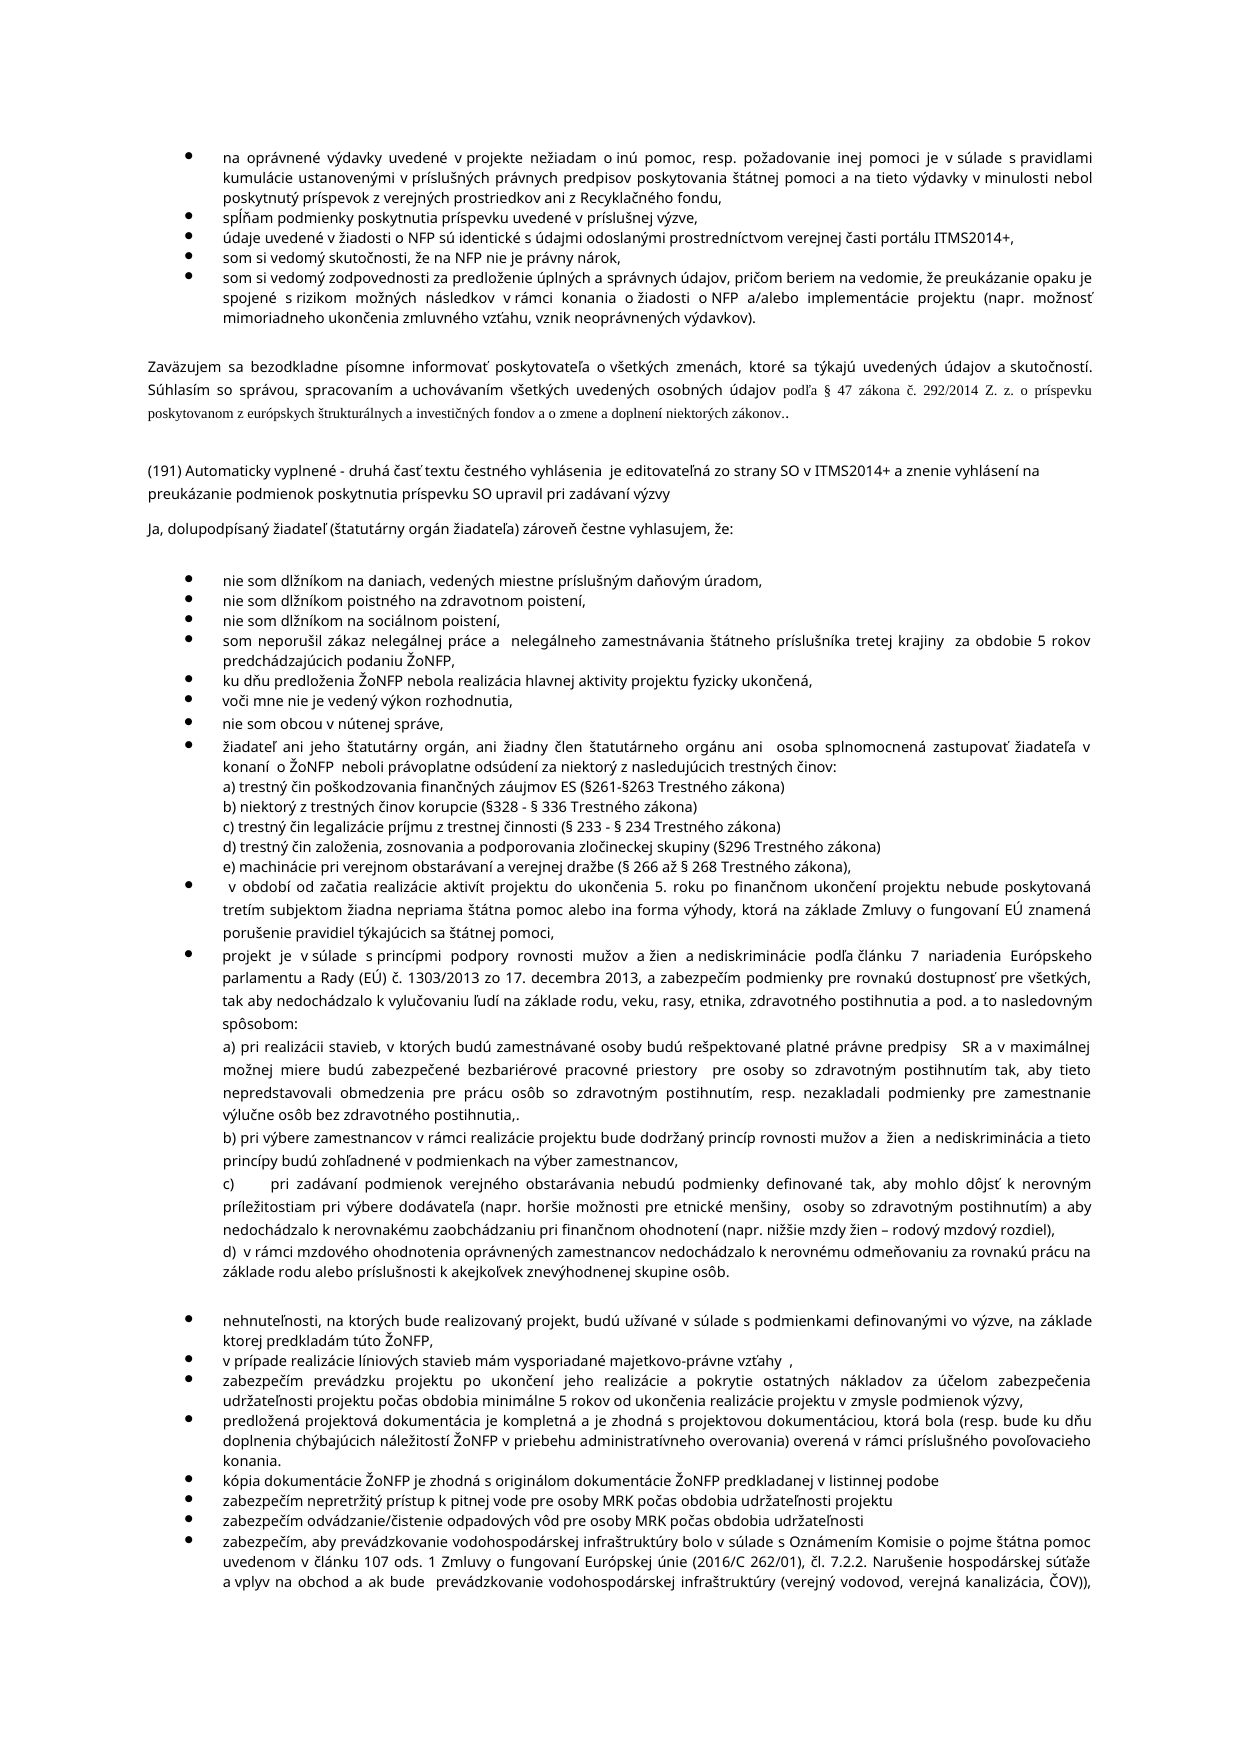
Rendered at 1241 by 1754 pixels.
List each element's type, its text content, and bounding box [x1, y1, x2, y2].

text e) machinácie pri verejnom obstarávaní a verejnej dražbe (§ 266 až § 268 Trestného zákona), [223, 857, 1093, 877]
list na oprávnené výdavky uvedené v projekte nežiadam o inú pomoc, resp. požadovanie inej pomoci je v súlade s pravidlami kumulácie ustanovenými v príslušných právnych predpisov poskytovania štátnej pomoci a na tieto výdavky v minulosti nebol poskytnutý príspevok z verejných prostriedkov ani z Recyklačného fondu, [185, 148, 1093, 207]
list zabezpečím prevádzku projektu po ukončení jeho realizácie a pokrytie ostatných nákladov za účelom zabezpečenia udržateľnosti projektu počas obdobia minimálne 5 rokov od ukončenia realizácie projektu v zmysle podmienok výzvy, [185, 1371, 1093, 1411]
text (191) Automaticky vyplnené - druhá časť textu čestného vyhlásenia je editovateľná zo strany SO v ITMS2014+ a znenie vyhlásení na preukázanie podmienok poskytnutia príspevku SO upravil pri zadávaní výzvy [148, 461, 1093, 503]
list nie som dlžníkom na daniach, vedených miestne príslušným daňovým úradom, [185, 571, 1093, 591]
list a) pri realizácii stavieb, v ktorých budú zamestnávané osoby budú rešpektované platné právne predpisy SR a v maximálnej možnej miere budú zabezpečené bezbariérové pracovné priestory pre osoby so zdravotným postihnutím tak, aby tieto nepredstavovali obmedzenia pre prácu osôb so zdravotným postihnutím, resp. nezakladali podmienky pre zamestnanie výlučne osôb bez zdravotného postihnutia,. [223, 1037, 1093, 1125]
list žiadateľ ani jeho štatutárny orgán, ani žiadny člen štatutárneho orgánu ani osoba splnomocnená zastupovať žiadateľa v konaní o ŽoNFP neboli právoplatne odsúdení za niektorý z nasledujúcich trestných činov: [185, 737, 1093, 777]
list nie som dlžníkom na sociálnom poistení, [185, 611, 1093, 631]
list som si vedomý skutočnosti, že na NFP nie je právny nárok, [185, 248, 1093, 268]
text c) trestný čin legalizácie príjmu z trestnej činnosti (§ 233 - § 234 Trestného zákona) [223, 817, 1093, 837]
text Zaväzujem sa bezodkladne písomne informovať poskytovateľa o všetkých zmenách, ktoré sa týkajú uvedených údajov a skutočností. Súhlasím so správou, spracovaním a uchovávaním všetkých uvedených osobných údajov podľa § 47 zákona č. 292/2014 Z. z. o príspevku poskytovanom z európskych štrukturálnych a investičných fondov a o zmene a doplnení niektorých zákonov.. [148, 357, 1093, 422]
list som neporušil zákaz nelegálnej práce a nelegálneho zamestnávania štátneho príslušníka tretej krajiny za obdobie 5 rokov predchádzajúcich podaniu ŽoNFP, [185, 631, 1093, 671]
text d) trestný čin založenia, zosnovania a podporovania zločineckej skupiny (§296 Trestného zákona) [223, 837, 1093, 857]
list zabezpečím nepretržitý prístup k pitnej vode pre osoby MRK počas obdobia udržateľnosti projektu [185, 1491, 1093, 1511]
text b) niektorý z trestných činov korupcie (§328 - § 336 Trestného zákona) [223, 797, 1093, 817]
list nie som dlžníkom poistného na zdravotnom poistení, [185, 591, 1093, 611]
list nehnuteľnosti, na ktorých bude realizovaný projekt, budú užívané v súlade s podmienkami definovanými vo výzve, na základe ktorej predkladám túto ŽoNFP, [185, 1311, 1093, 1351]
text a) trestný čin poškodzovania finančných záujmov ES (§261-§263 Trestného zákona) [223, 777, 1093, 797]
list ku dňu predloženia ŽoNFP nebola realizácia hlavnej aktivity projektu fyzicky ukončená, [185, 671, 1093, 691]
list som si vedomý zodpovednosti za predloženie úplných a správnych údajov, pričom beriem na vedomie, že preukázanie opaku je spojené s rizikom možných následkov v rámci konania o žiadosti o NFP a/alebo implementácie projektu (napr. možnosť mimoriadneho ukončenia zmluvného vzťahu, vznik neoprávnených výdavkov). [185, 268, 1093, 328]
list voči mne nie je vedený výkon rozhodnutia, [185, 691, 1093, 711]
list nie som obcou v nútenej správe, [185, 714, 1093, 734]
list projekt je v súlade s princípmi podpory rovnosti mužov a žien a nediskriminácie podľa článku 7 nariadenia Európskeho parlamentu a Rady (EÚ) č. 1303/2013 zo 17. decembra 2013, a zabezpečím podmienky pre rovnakú dostupnosť pre všetkých, tak aby nedochádzalo k vylučovaniu ľudí na základe rodu, veku, rasy, etnika, zdravotného postihnutia a pod. a to nasledovným spôsobom: [185, 945, 1093, 1034]
list kópia dokumentácie ŽoNFP je zhodná s originálom dokumentácie ŽoNFP predkladanej v listinnej podobe [185, 1471, 1093, 1491]
list údaje uvedené v žiadosti o NFP sú identické s údajmi odoslanými prostredníctvom verejnej časti portálu ITMS2014+, [185, 228, 1093, 248]
text Ja, dolupodpísaný žiadateľ (štatutárny orgán žiadateľa) zároveň čestne vyhlasujem, že: [148, 519, 1093, 539]
list v období od začatia realizácie aktivít projektu do ukončenia 5. roku po finančnom ukončení projektu nebude poskytovaná tretím subjektom žiadna nepriama štátna pomoc alebo ina forma výhody, ktorá na základe Zmluvy o fungovaní EÚ znamená porušenie pravidiel týkajúcich sa štátnej pomoci, [185, 877, 1093, 942]
list predložená projektová dokumentácia je kompletná a je zhodná s projektovou dokumentáciou, ktorá bola (resp. bude ku dňu doplnenia chýbajúcich náležitostí ŽoNFP v priebehu administratívneho overovania) overená v rámci príslušného povoľovacieho konania. [185, 1411, 1093, 1471]
list zabezpečím odvádzanie/čistenie odpadových vôd pre osoby MRK počas obdobia udržateľnosti [185, 1511, 1093, 1531]
list d) v rámci mzdového ohodnotenia oprávnených zamestnancov nedochádzalo k nerovnému odmeňovaniu za rovnakú prácu na základe rodu alebo príslušnosti k akejkoľvek znevýhodnenej skupine osôb. [223, 1242, 1093, 1282]
list c) pri zadávaní podmienok verejného obstarávania nebudú podmienky definované tak, aby mohlo dôjsť k nerovným príležitostiam pri výbere dodávateľa (napr. horšie možnosti pre etnické menšiny, osoby so zdravotným postihnutím) a aby nedochádzalo k nerovnakému zaobchádzaniu pri finančnom ohodnotení (napr. nižšie mzdy žien – rodový mzdový rozdiel), [223, 1174, 1093, 1239]
list spĺňam podmienky poskytnutia príspevku uvedené v príslušnej výzve, [185, 207, 1093, 228]
list v prípade realizácie líniových stavieb mám vysporiadané majetkovo-právne vzťahy , [185, 1351, 1093, 1371]
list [185, 1531, 1093, 1591]
list b) pri výbere zamestnancov v rámci realizácie projektu bude dodržaný princíp rovnosti mužov a žien a nediskriminácia a tieto princípy budú zohľadnené v podmienkach na výber zamestnancov, [223, 1128, 1093, 1171]
